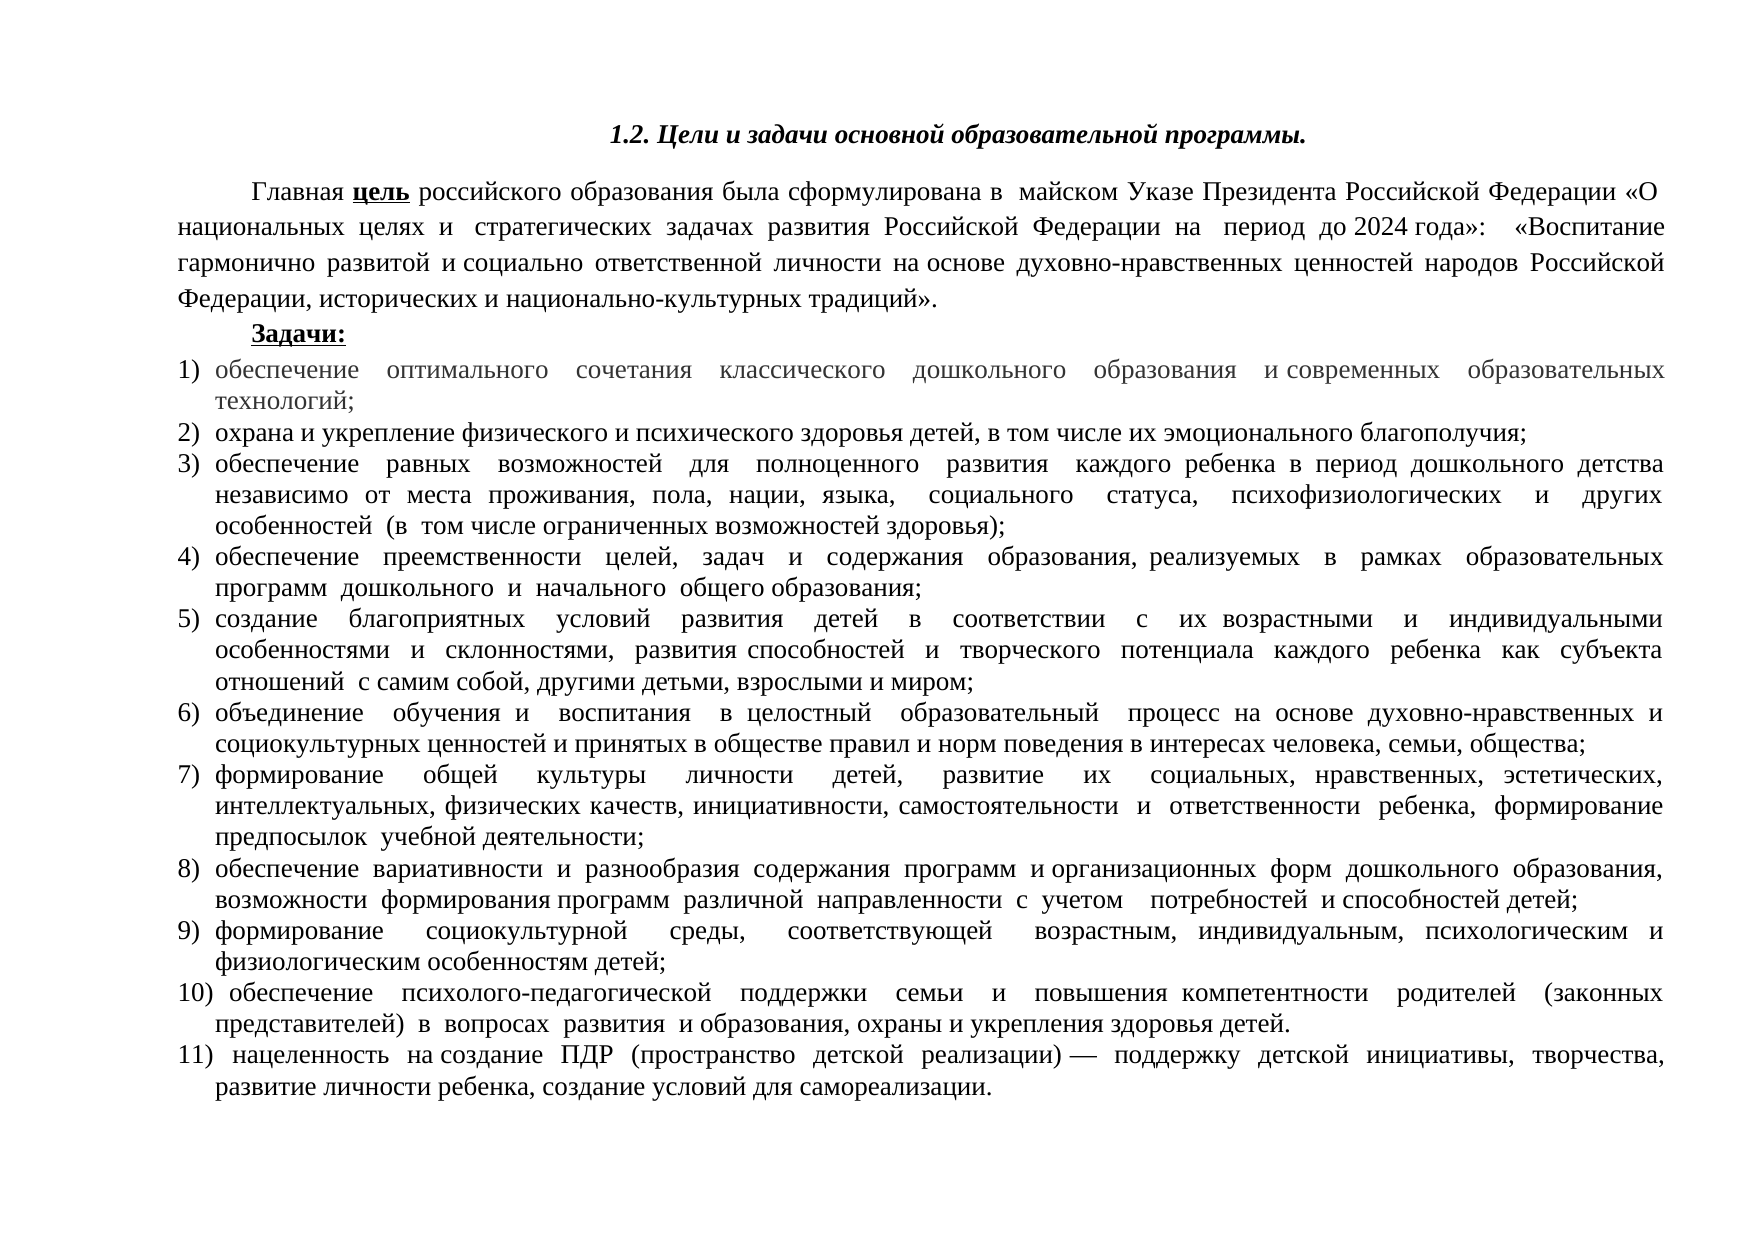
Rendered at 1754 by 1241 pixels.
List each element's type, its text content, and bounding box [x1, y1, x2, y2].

list обеспечение оптимального сочетания классического дошкольного образования и современных образовательных технологий; [177, 353, 1665, 416]
list объединение обучения и воспитания в целостный образовательный процесс на основе духовно-нравственных и социокультурных ценностей и принятых в обществе правил и норм поведения в интересах человека, семьи, общества; [177, 696, 1665, 758]
text 1.2. Цели и задачи основной образовательной программы. [177, 118, 1665, 149]
list обеспечение равных возможностей для полноценного развития каждого ребенка в период дошкольного детства независимо от места проживания, пола, нации, языка, социального статуса, психофизиологических и других особенностей (в том числе ограниченных возможностей здоровья); [177, 447, 1665, 540]
list обеспечение вариативности и разнообразия содержания программ и организационных форм дошкольного образования, возможности формирования программ различной направленности с учетом потребностей и способностей детей; [177, 852, 1665, 914]
list обеспечение преемственности целей, задач и содержания образования, реализуемых в рамках образовательных программ дошкольного и начального общего образования; [177, 540, 1665, 602]
list формирование общей культуры личности детей, развитие их социальных, нравственных, эстетических, интеллектуальных, физических качеств, инициативности, самостоятельности и ответственности ребенка, формирование предпосылок учебной деятельности; [177, 758, 1665, 852]
list формирование социокультурной среды, соответствующей возрастным, индивидуальным, психологическим и физиологическим особенностям детей; [177, 914, 1665, 976]
text Задачи: [177, 318, 1665, 349]
list обеспечение психолого-педагогической поддержки семьи и повышения компетентности родителей (законных представителей) в вопросах развития и образования, охраны и укрепления здоровья детей. [177, 976, 1665, 1038]
list создание благоприятных условий развития детей в соответствии с их возрастными и индивидуальными особенностями и склонностями, развития способностей и творческого потенциала каждого ребенка как субъекта отношений с самим собой, другими детьми, взрослыми и миром; [177, 602, 1665, 696]
list охрана и укрепление физического и психического здоровья детей, в том числе их эмоционального благополучия; [177, 416, 1665, 447]
list нацеленность на создание ПДР (пространство детской реализации) — поддержку детской инициативы, творчества, развитие личности ребенка, создание условий для самореализации. [177, 1038, 1665, 1101]
text Главная цель российского образования была сформулирована в майском Указе Президента Российской Федерации «О национальных целях и стратегических задачах развития Российской Федерации на период до 2024 года»: «Воспитание гармонично развитой и социально ответственной личности на основе духовно-нравственных ценностей народов Российской Федерации, исторических и национально-культурных традиций». [177, 175, 1665, 313]
